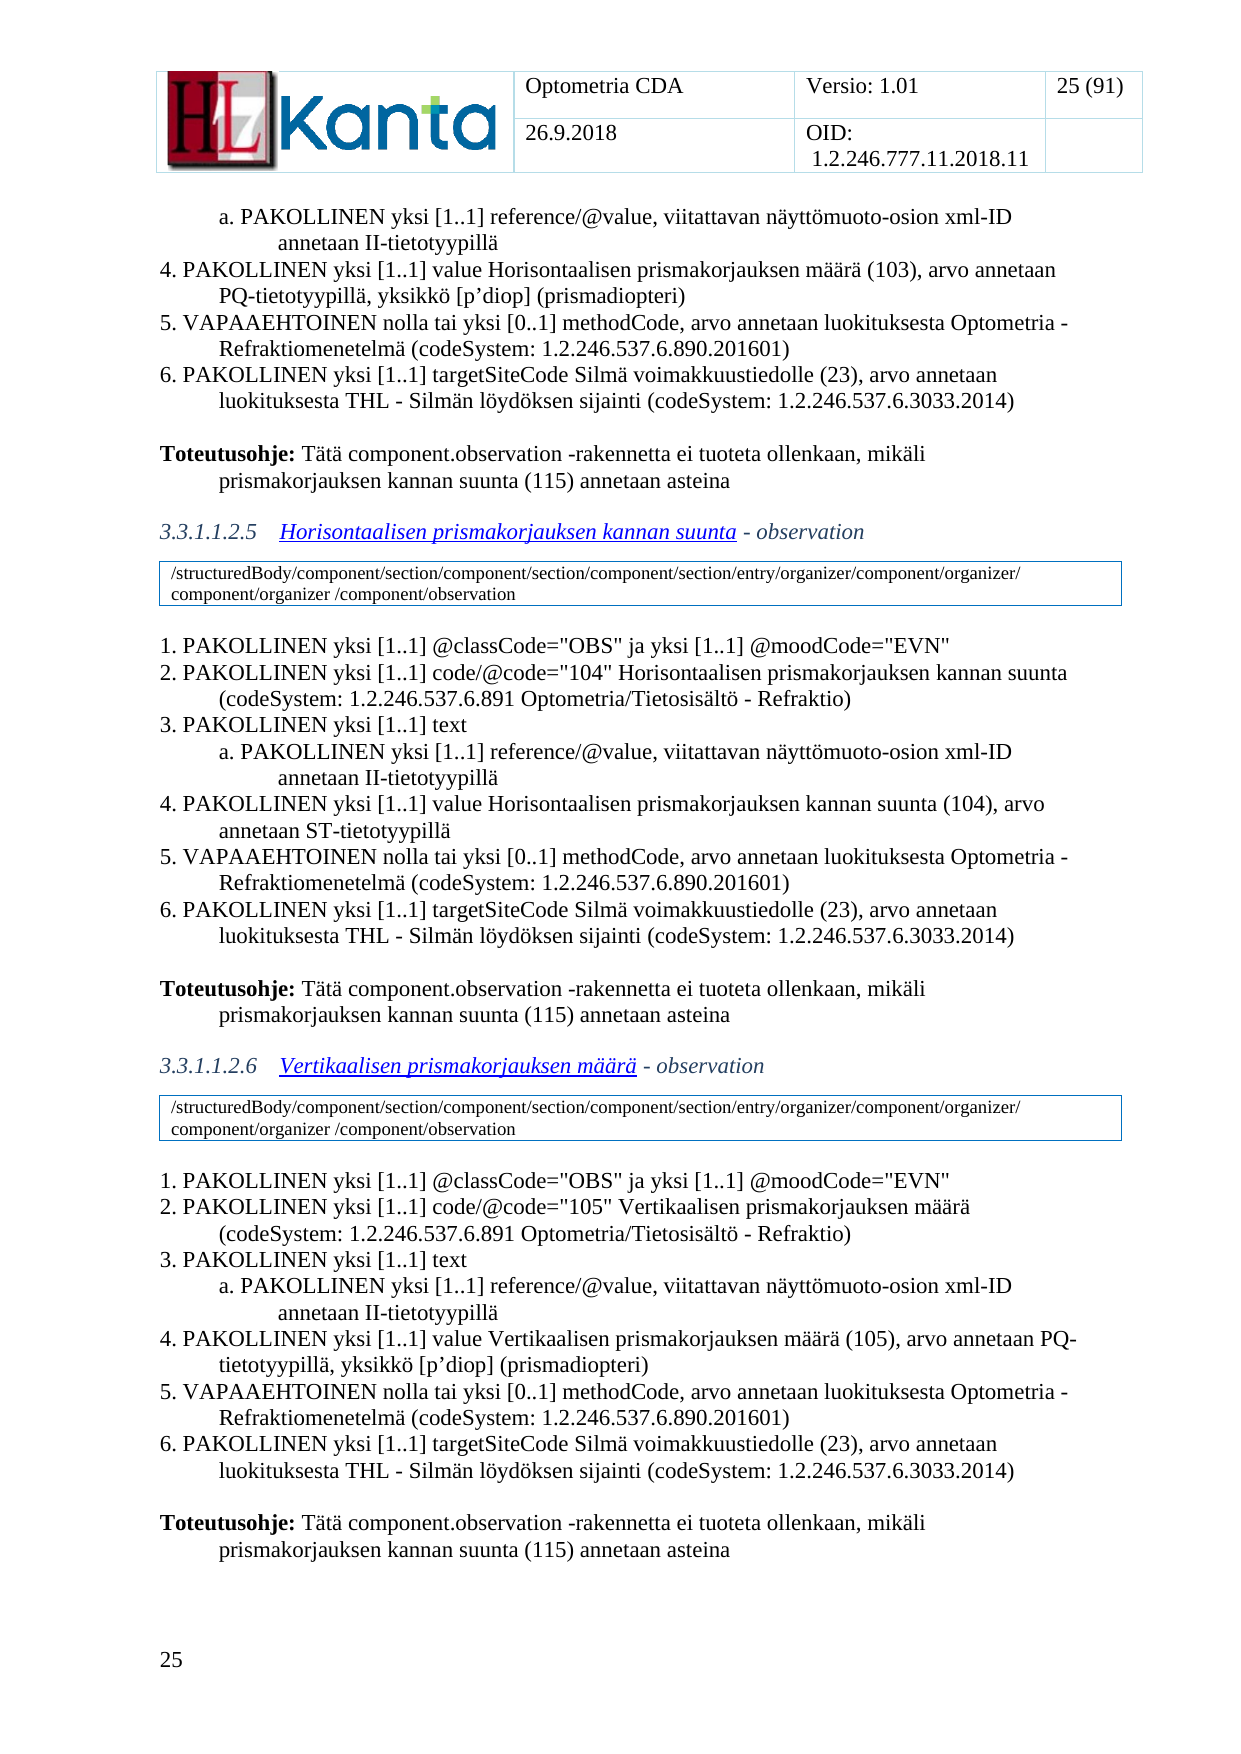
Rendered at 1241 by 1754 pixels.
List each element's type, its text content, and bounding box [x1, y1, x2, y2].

text 1. PAKOLLINEN yksi [1..1] @classCode="OBS" ja yksi [1..1] @moodCode="EVN" [159, 632, 1081, 659]
text 4. PAKOLLINEN yksi [1..1] value Horisontaalisen prismakorjauksen määrä (103), arvo annetaan PQ-tietotyypillä, yksikkö [p’diop] (prismadiopteri) [159, 256, 1081, 308]
text 3. PAKOLLINEN yksi [1..1] text [159, 711, 1081, 738]
text Toteutusohje: Tätä component.observation -rakennetta ei tuoteta ollenkaan, mikäli prismakorjauksen kannan suunta (115) annetaan asteina [159, 1509, 1081, 1562]
text a. PAKOLLINEN yksi [1..1] reference/@value, viitattavan näyttömuoto-osion xml-ID annetaan II-tietotyypillä [218, 738, 1081, 790]
text a. PAKOLLINEN yksi [1..1] reference/@value, viitattavan näyttömuoto-osion xml-ID annetaan II-tietotyypillä [218, 203, 1081, 256]
picture [281, 96, 496, 150]
table_header /structuredBody/component/section/component/section/component/section/entry/organizer/component/organizer/component/organizer /component/observation [160, 1096, 1121, 1139]
text 4. PAKOLLINEN yksi [1..1] value Vertikaalisen prismakorjauksen määrä (105), arvo annetaan PQ-tietotyypillä, yksikkö [p’diop] (prismadiopteri) [159, 1325, 1081, 1378]
text 1. PAKOLLINEN yksi [1..1] @classCode="OBS" ja yksi [1..1] @moodCode="EVN" [159, 1167, 1081, 1193]
table_header /structuredBody/component/section/component/section/component/section/entry/organizer/component/organizer/component/organizer /component/observation [160, 562, 1121, 605]
text Toteutusohje: Tätä component.observation -rakennetta ei tuoteta ollenkaan, mikäli prismakorjauksen kannan suunta (115) annetaan asteina [159, 440, 1081, 493]
subtitle Vertikaalisen prismakorjauksen määrä - observation [159, 1053, 1081, 1079]
subtitle Horisontaalisen prismakorjauksen kannan suunta - observation [159, 518, 1081, 544]
text 2. PAKOLLINEN yksi [1..1] code/@code="105" Vertikaalisen prismakorjauksen määrä (codeSystem: 1.2.246.537.6.891 Optometria/Tietosisältö - Refraktio) [159, 1193, 1081, 1246]
text Toteutusohje: Tätä component.observation -rakennetta ei tuoteta ollenkaan, mikäli prismakorjauksen kannan suunta (115) annetaan asteina [159, 975, 1081, 1028]
text 2. PAKOLLINEN yksi [1..1] code/@code="104" Horisontaalisen prismakorjauksen kannan suunta (codeSystem: 1.2.246.537.6.891 Optometria/Tietosisältö - Refraktio) [159, 659, 1081, 711]
text 4. PAKOLLINEN yksi [1..1] value Horisontaalisen prismakorjauksen kannan suunta (104), arvo annetaan ST-tietotyypillä [159, 790, 1081, 843]
text a. PAKOLLINEN yksi [1..1] reference/@value, viitattavan näyttömuoto-osion xml-ID annetaan II-tietotyypillä [218, 1272, 1081, 1325]
text 3. PAKOLLINEN yksi [1..1] text [159, 1246, 1081, 1272]
picture [167, 71, 279, 171]
